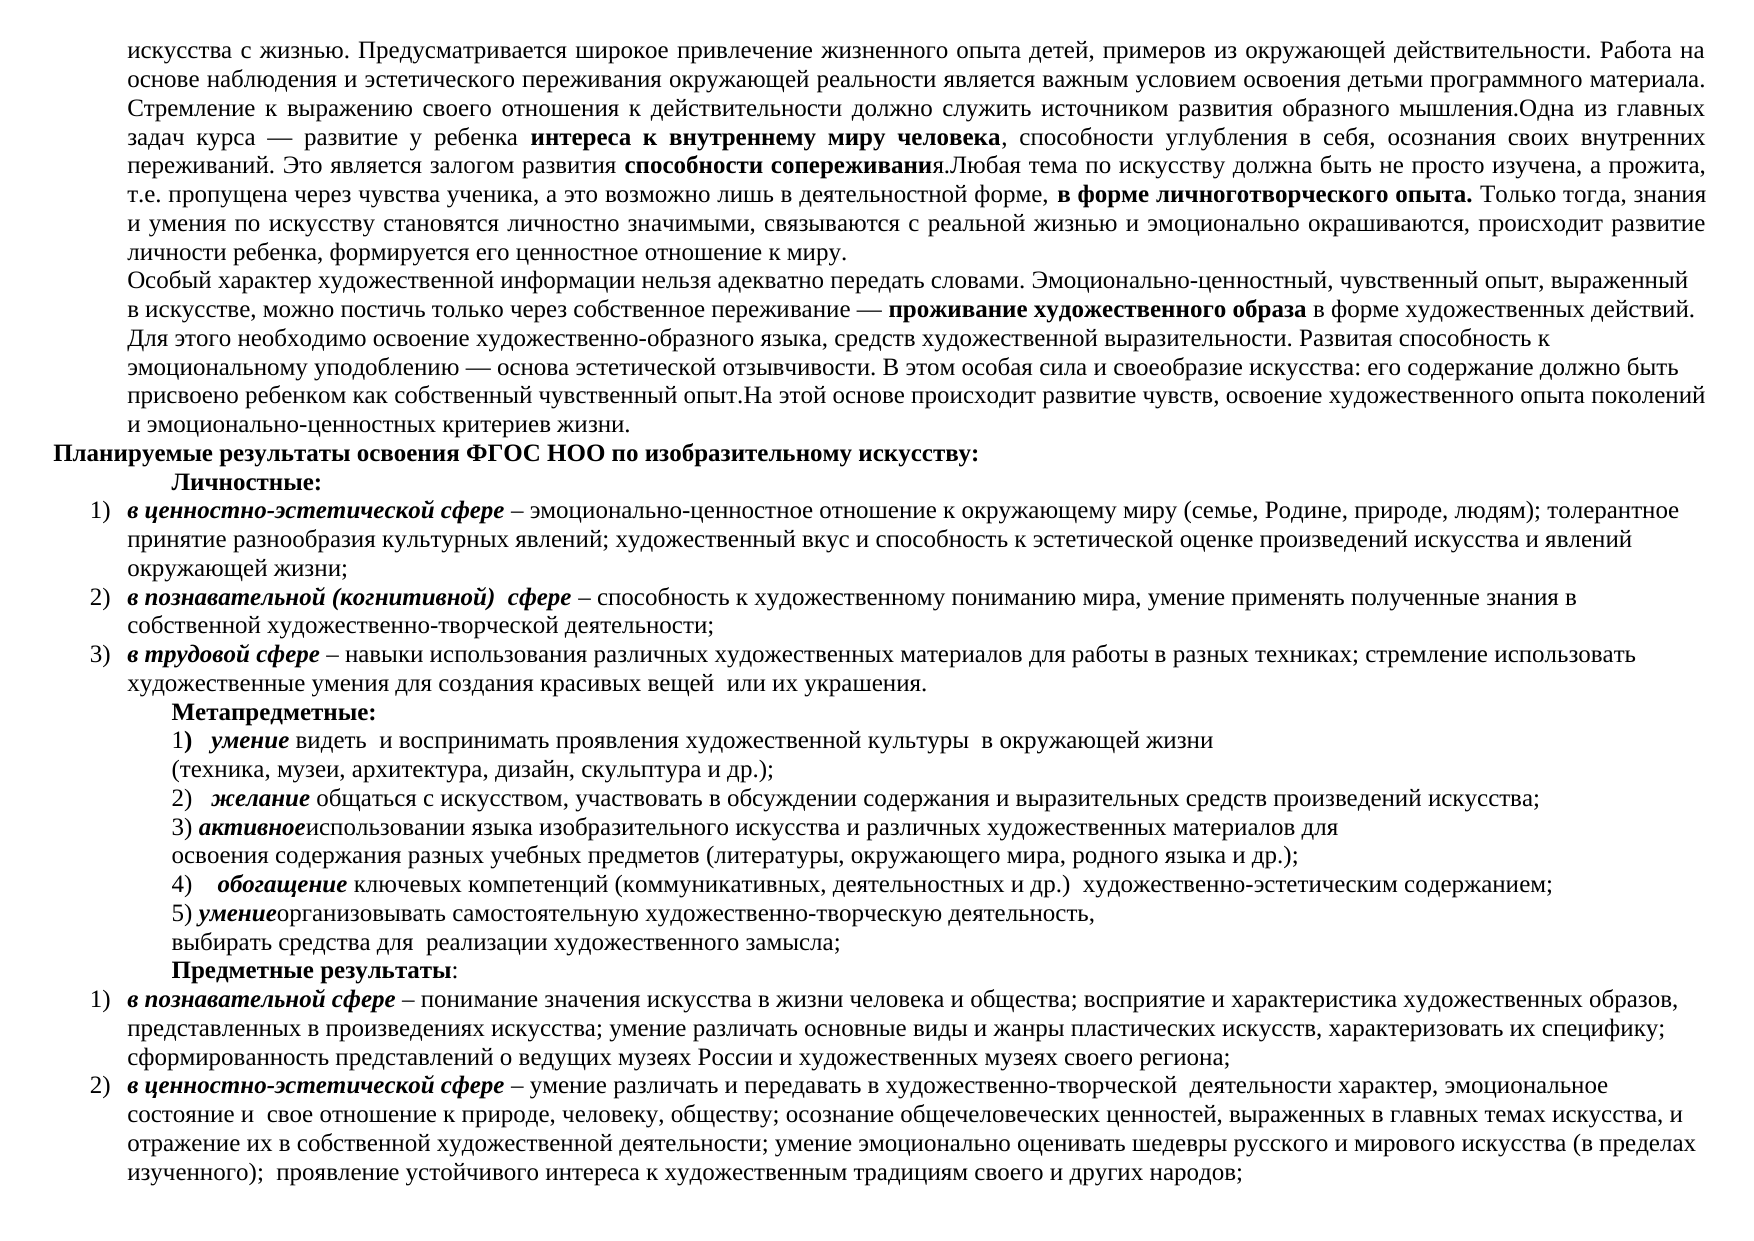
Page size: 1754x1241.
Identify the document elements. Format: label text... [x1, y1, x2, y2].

text выбирать средства для реализации художественного замысла; [127, 927, 1707, 955]
list в познавательной (когнитивной) сфере – способность к художественному пониманию мира, умение применять полученные знания в собственной художественно-творческой деятельности; [89, 582, 1707, 639]
text освоения содержания разных учебных предметов (литературы, окружающего мира, родного языка и др.); [127, 840, 1707, 869]
text 5) умениеорганизовывать самостоятельную художественно-творческую деятельность, [127, 898, 1707, 927]
text Предметные результаты: [127, 955, 1707, 984]
text Метапредметные: [127, 697, 1707, 725]
text 1) умение видеть и воспринимать проявления художественной культуры в окружающей жизни [127, 725, 1707, 754]
text 2) желание общаться с искусством, участвовать в обсуждении содержания и выразительных средств произведений искусства; [127, 783, 1707, 812]
text Личностные: [127, 467, 1707, 495]
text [127, 35, 1707, 265]
text 4) обогащение ключевых компетенций (коммуникативных, деятельностных и др.) художественно-эстетическим содержанием; [127, 869, 1707, 898]
text Особый характер художественной информации нельзя адекватно передать словами. Эмоционально-ценностный, чувственный опыт, выраженный в искусстве, можно постичь только через собственное переживание — проживание художественного образа в форме художественных действий. Для этого необходимо освоение художественно-образного языка, средств художественной выразительности. Развитая способность к эмоциональному уподоблению — основа эстетической отзывчивости. В этом особая сила и своеобразие искусства: его содержание должно быть присвоено ребенком как собственный чувственный опыт.На этой основе происходит развитие чувств, освоение художественного опыта поколений и эмоционально-ценностных критериев жизни. [127, 265, 1707, 438]
text 3) активноеиспользовании языка изобразительного искусства и различных художественных материалов для [127, 812, 1707, 840]
text Планируемые результаты освоения ФГОС НОО по изобразительному искусству: [53, 438, 1707, 467]
list в познавательной сфере – понимание значения искусства в жизни человека и общества; восприятие и характеристика художественных образов, представленных в произведениях искусства; умение различать основные виды и жанры пластических искусств, характеризовать их специфику; сформированность представлений о ведущих музеях России и художественных музеях своего региона; [89, 984, 1707, 1070]
list в ценностно-эстетической сфере – эмоционально-ценностное отношение к окружающему миру (семье, Родине, природе, людям); толерантное принятие разнообразия культурных явлений; художественный вкус и способность к эстетической оценке произведений искусства и явлений окружающей жизни; [89, 495, 1707, 582]
list в трудовой сфере – навыки использования различных художественных материалов для работы в разных техниках; стремление использовать художественные умения для создания красивых вещей или их украшения. [89, 639, 1707, 697]
list в ценностно-эстетической сфере – умение различать и передавать в художественно-творческой деятельности характер, эмоциональное состояние и свое отношение к природе, человеку, обществу; осознание общечеловеческих ценностей, выраженных в главных темах искусства, и отражение их в собственной художественной деятельности; умение эмоционально оценивать шедевры русского и мирового искусства (в пределах изученного); проявление устойчивого интереса к художественным традициям своего и других народов; [89, 1070, 1707, 1185]
text (техника, музеи, архитектура, дизайн, скульптура и др.); [127, 754, 1707, 783]
